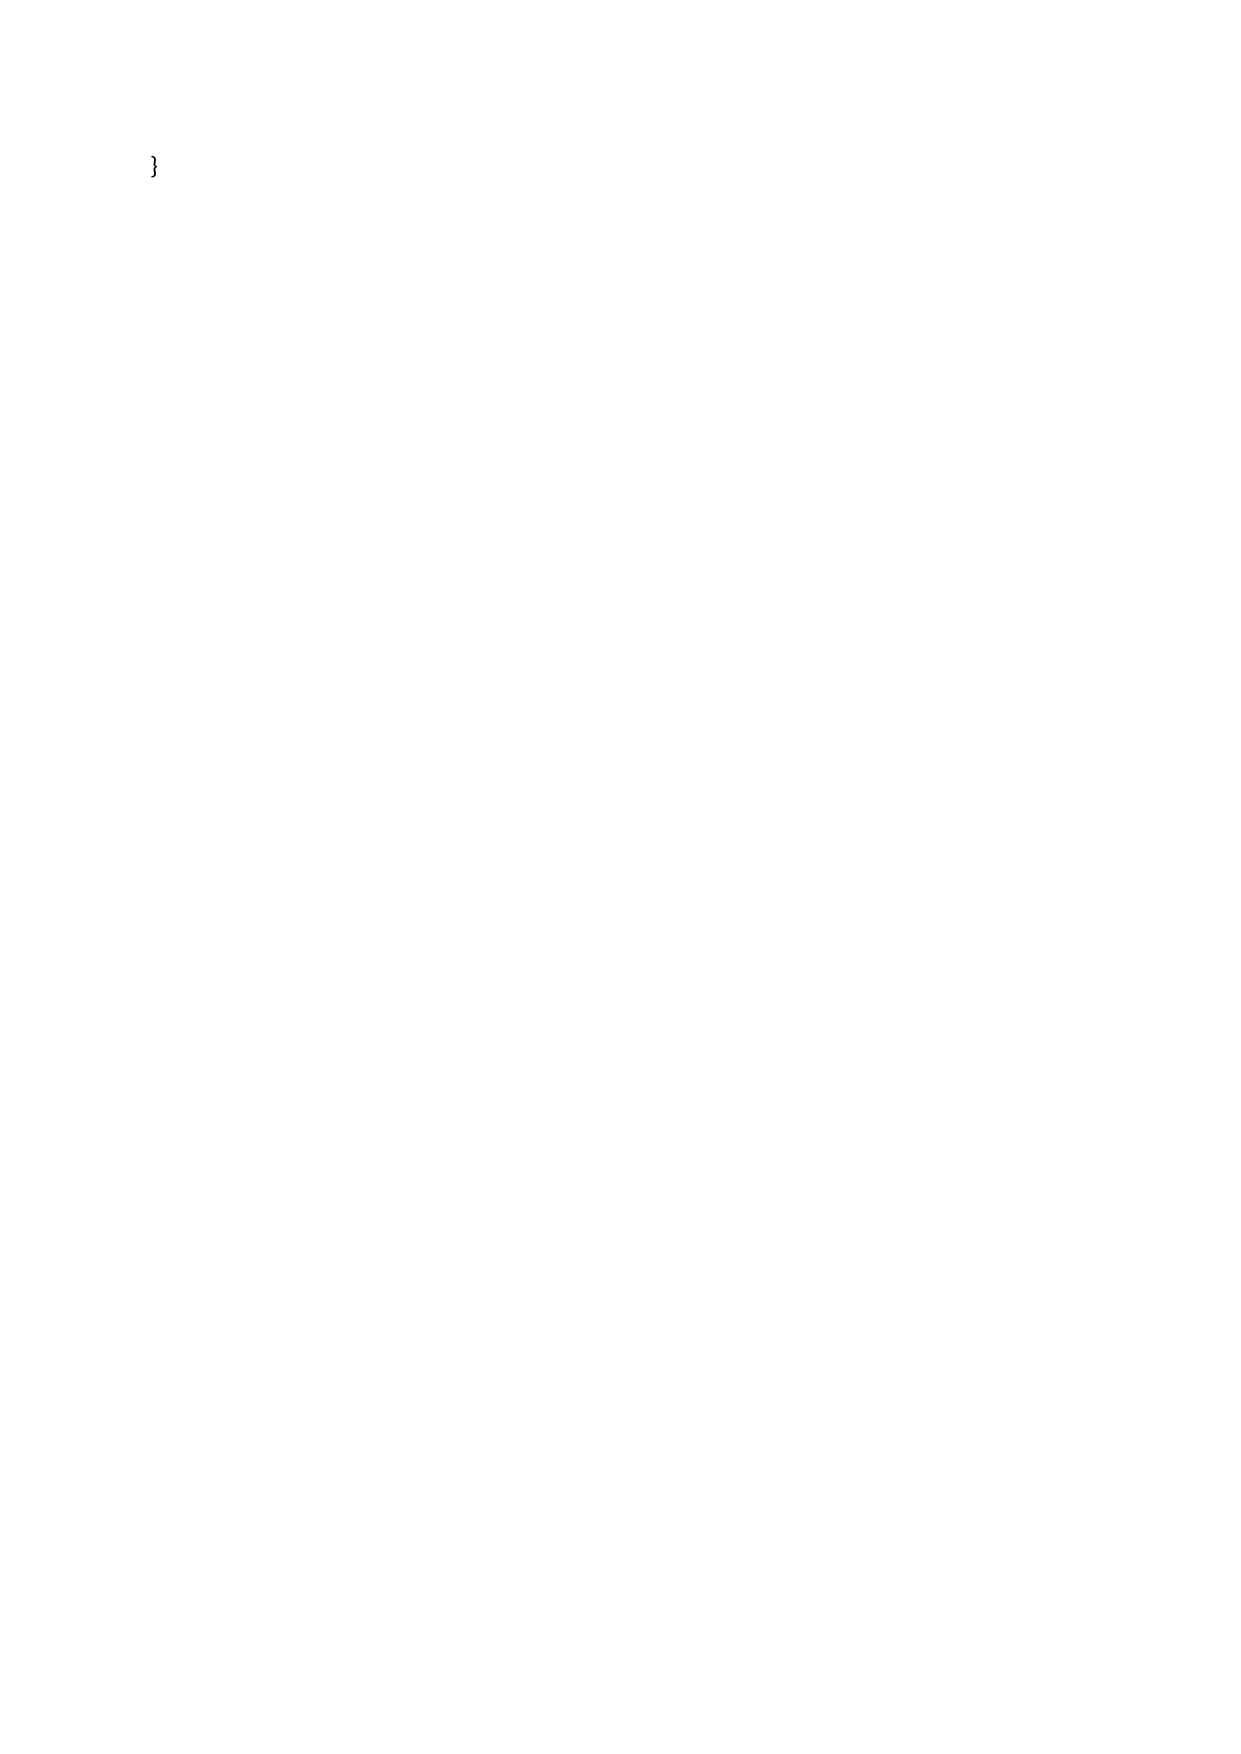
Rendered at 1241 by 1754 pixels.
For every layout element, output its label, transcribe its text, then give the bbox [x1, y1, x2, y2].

text } [150, 150, 1090, 181]
